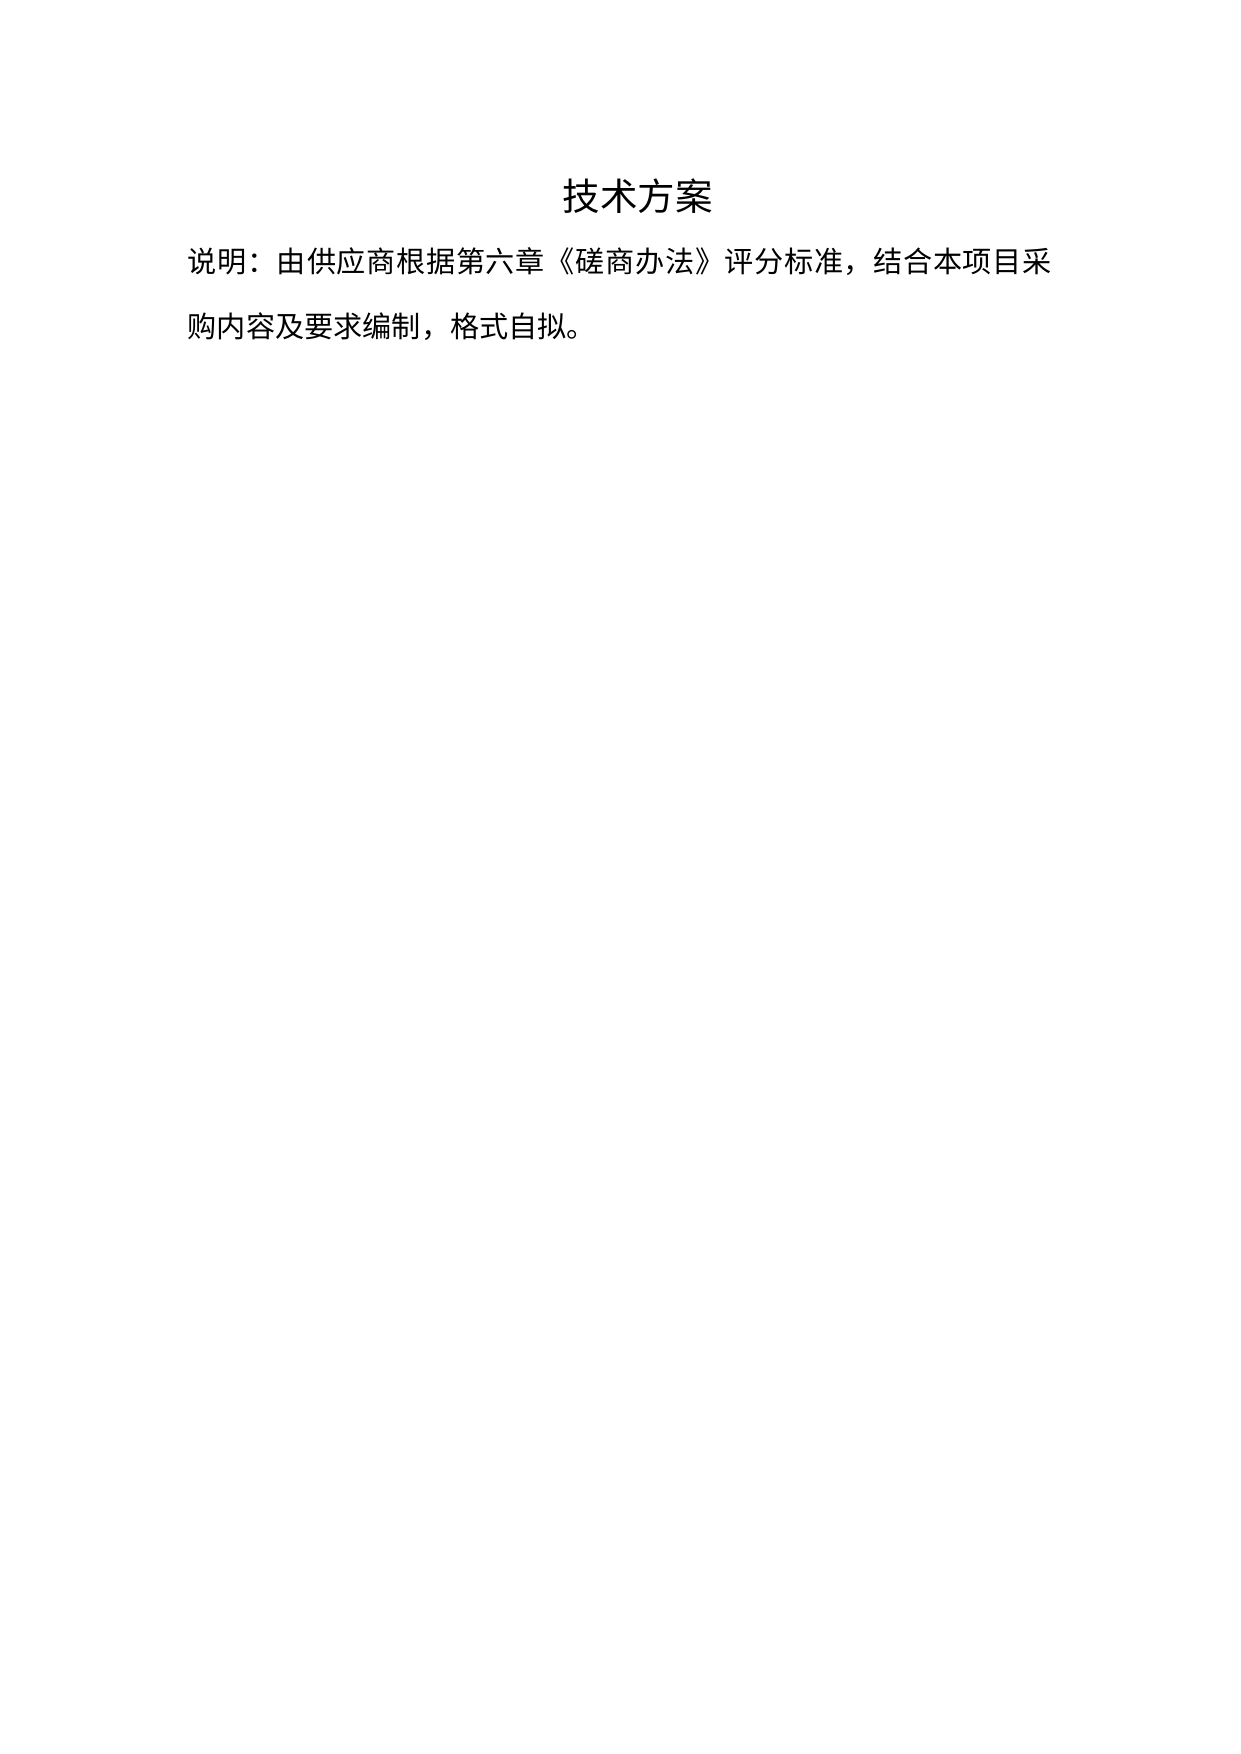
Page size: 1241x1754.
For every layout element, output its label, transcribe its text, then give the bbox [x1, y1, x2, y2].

text 技术方案 [187, 162, 1053, 227]
text 说明：由供应商根据第六章《磋商办法》评分标准，结合本项目采购内容及要求编制，格式自拟。 [187, 227, 1053, 357]
